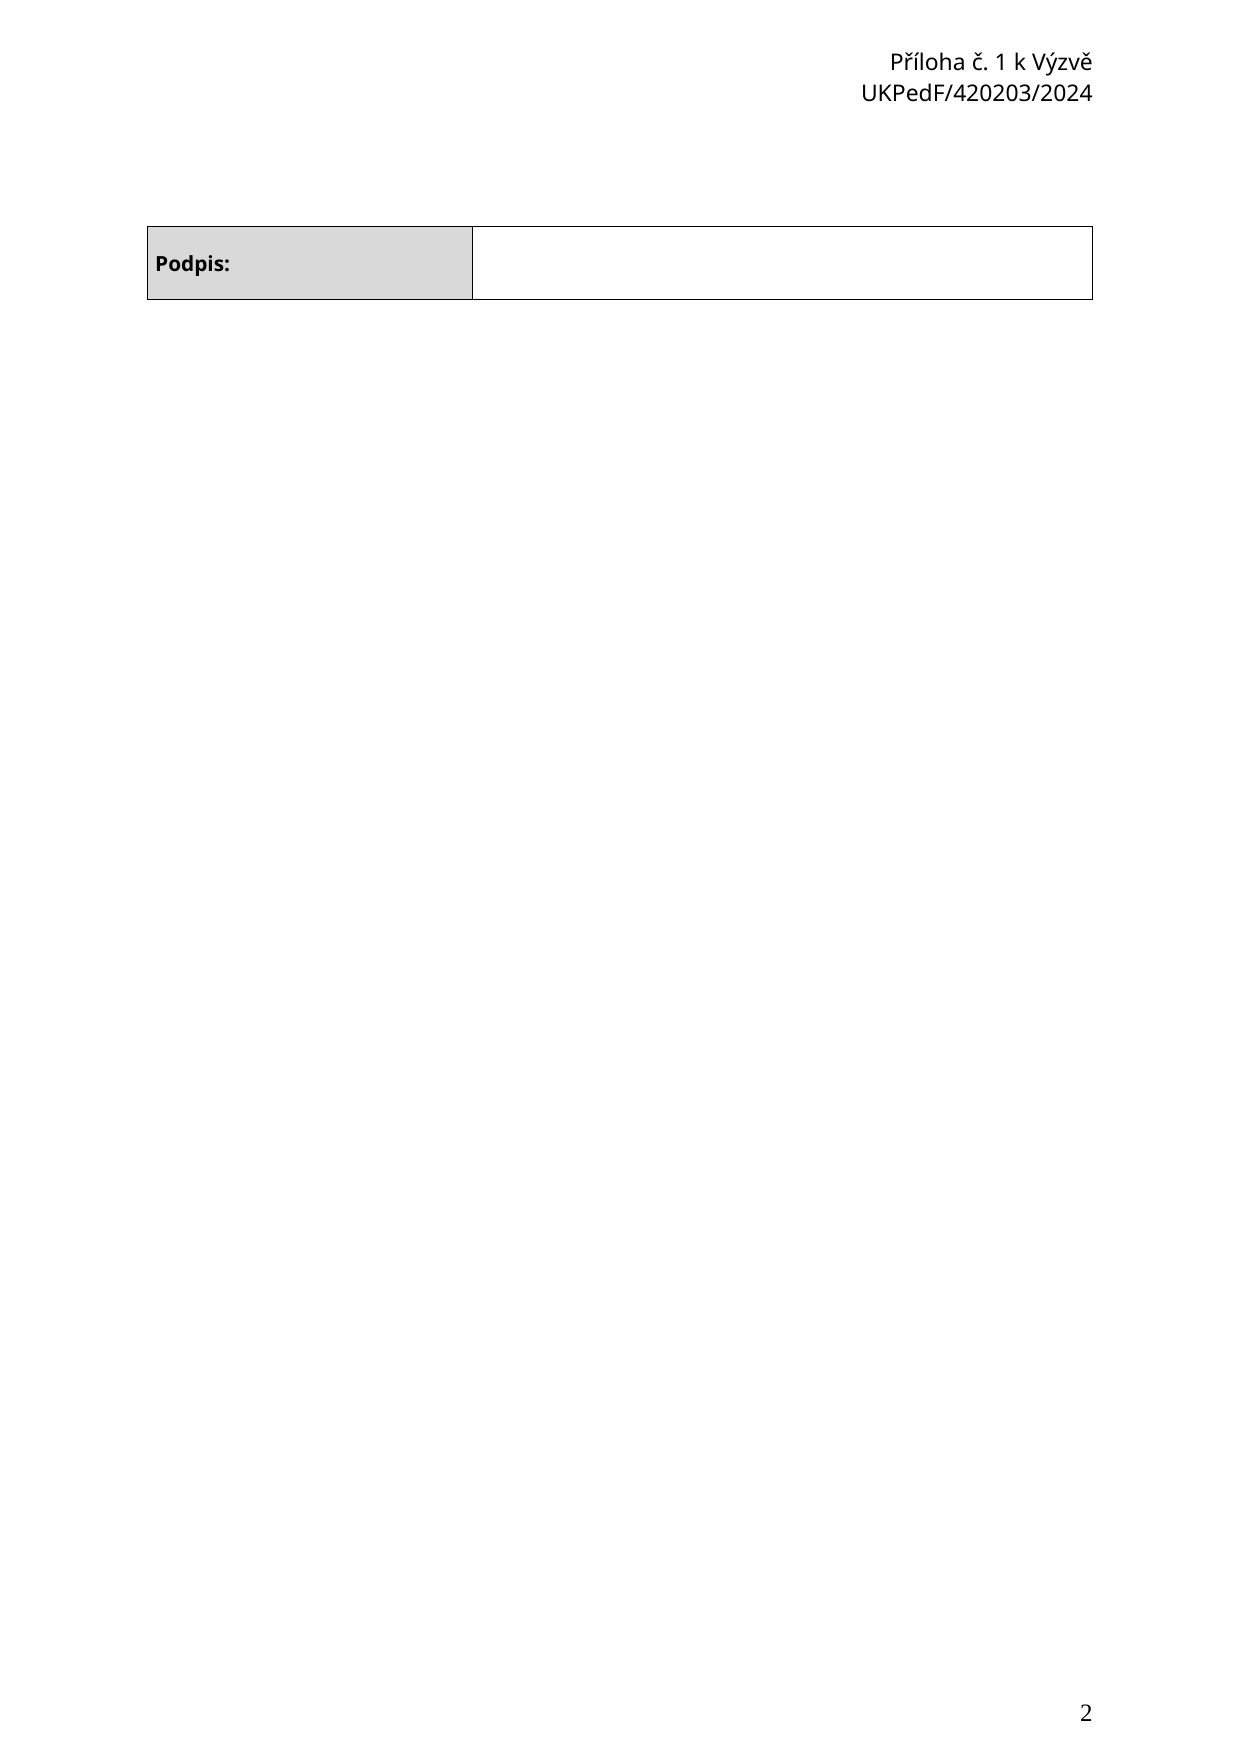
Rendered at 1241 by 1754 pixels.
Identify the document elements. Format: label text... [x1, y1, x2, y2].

table_cell [473, 227, 1092, 299]
table_cell Podpis: [148, 227, 472, 299]
